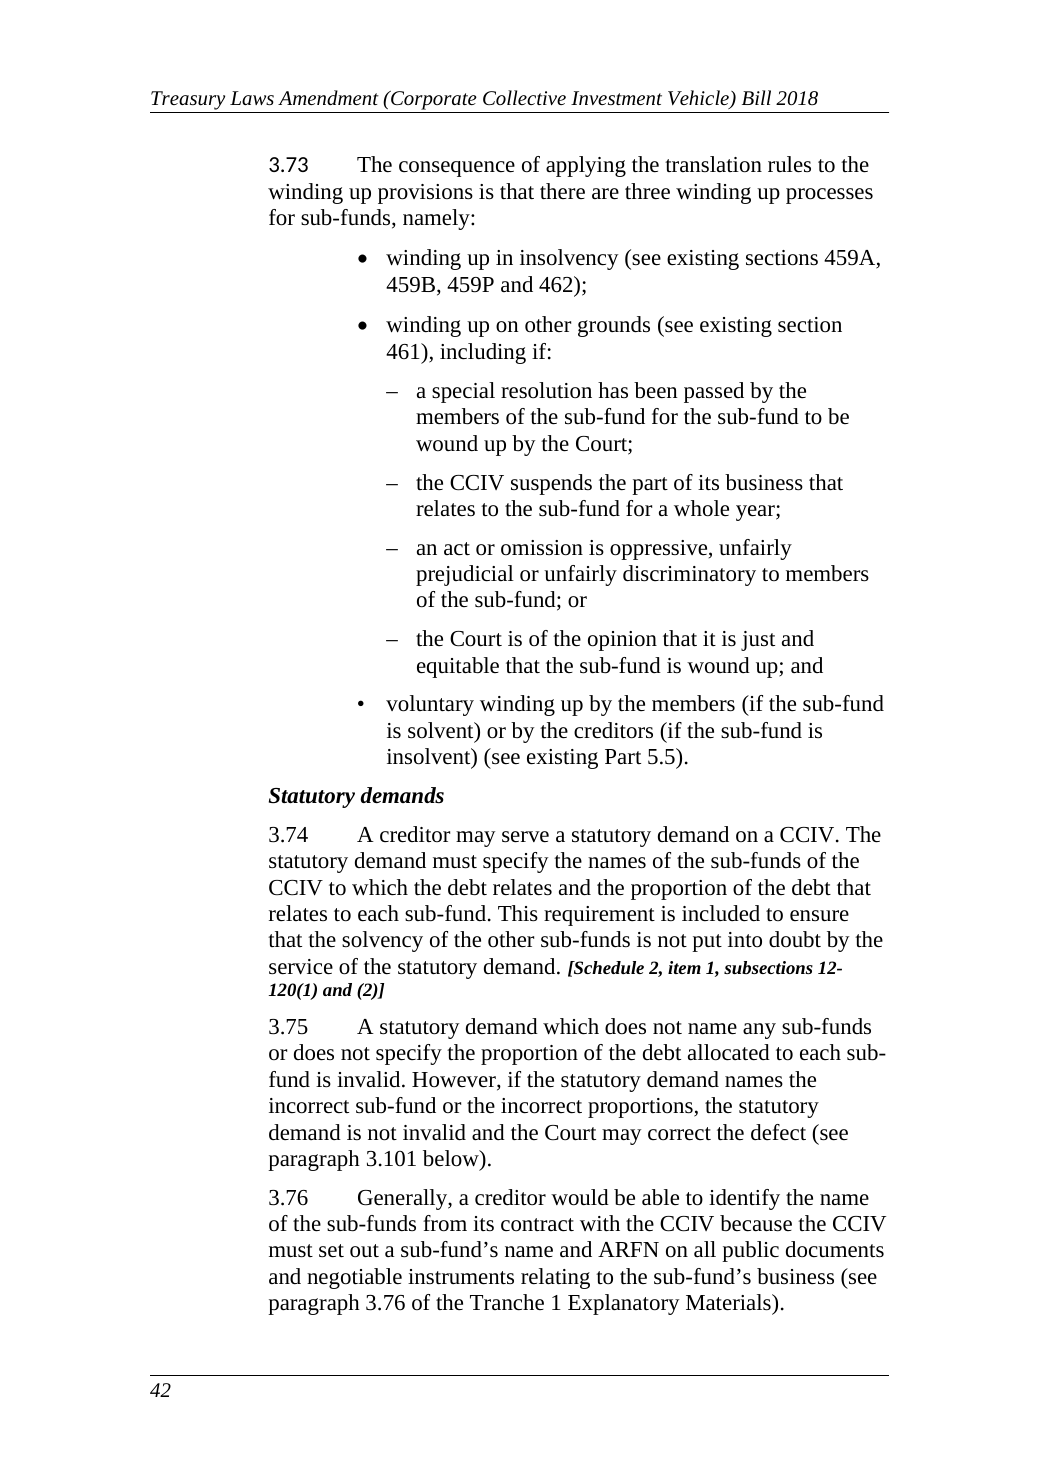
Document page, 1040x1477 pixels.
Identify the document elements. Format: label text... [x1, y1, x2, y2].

text winding up on other grounds (see existing section 461), including if: [357, 310, 889, 364]
list the CCIV suspends the part of its business that relates to the sub-fund for a whole year; [386, 468, 889, 521]
text A statutory demand which does not name any sub-funds or does not specify the proportion of the debt allocated to each sub-fund is invalid. However, if the statutory demand names the incorrect sub-fund or the incorrect proportions, the statutory demand is not invalid and the Court may correct the defect (see paragraph 3.101 below). [268, 1013, 889, 1171]
list the Court is of the opinion that it is just and equitable that the sub-fund is wound up; and [386, 625, 889, 678]
list The consequence of applying the translation rules to the winding up provisions is that there are three winding up processes for sub-funds, namely: [268, 150, 889, 231]
list an act or omission is oppressive, unfairly prejudicial or unfairly discriminatory to members of the sub-fund; or [386, 534, 889, 613]
list a special resolution has been passed by the members of the sub-fund for the sub-fund to be wound up by the Court; [386, 377, 889, 456]
text voluntary winding up by the members (if the sub-fund is solvent) or by the creditors (if the sub-fund is insolvent) (see existing Part 5.5). [357, 691, 889, 769]
list Statutory demands [268, 782, 889, 808]
text Generally, a creditor would be able to identify the name of the sub-funds from its contract with the CCIV because the CCIV must set out a sub-fund’s name and ARFN on all public documents and negotiable instruments relating to the sub-fund’s business (see paragraph 3.76 of the Tranche 1 Explanatory Materials). [268, 1184, 889, 1316]
text winding up in insolvency (see existing sections 459A, 459B, 459P and 462); [357, 243, 889, 298]
text A creditor may serve a statutory demand on a CCIV. The statutory demand must specify the names of the sub-funds of the CCIV to which the debt relates and the proportion of the debt that relates to each sub-fund. This requirement is included to ensure that the solvency of the other sub-funds is not put into doubt by the service of the statutory demand. [Schedule 2, item 1, subsections 12-120(1) and (2)] [268, 821, 889, 1001]
